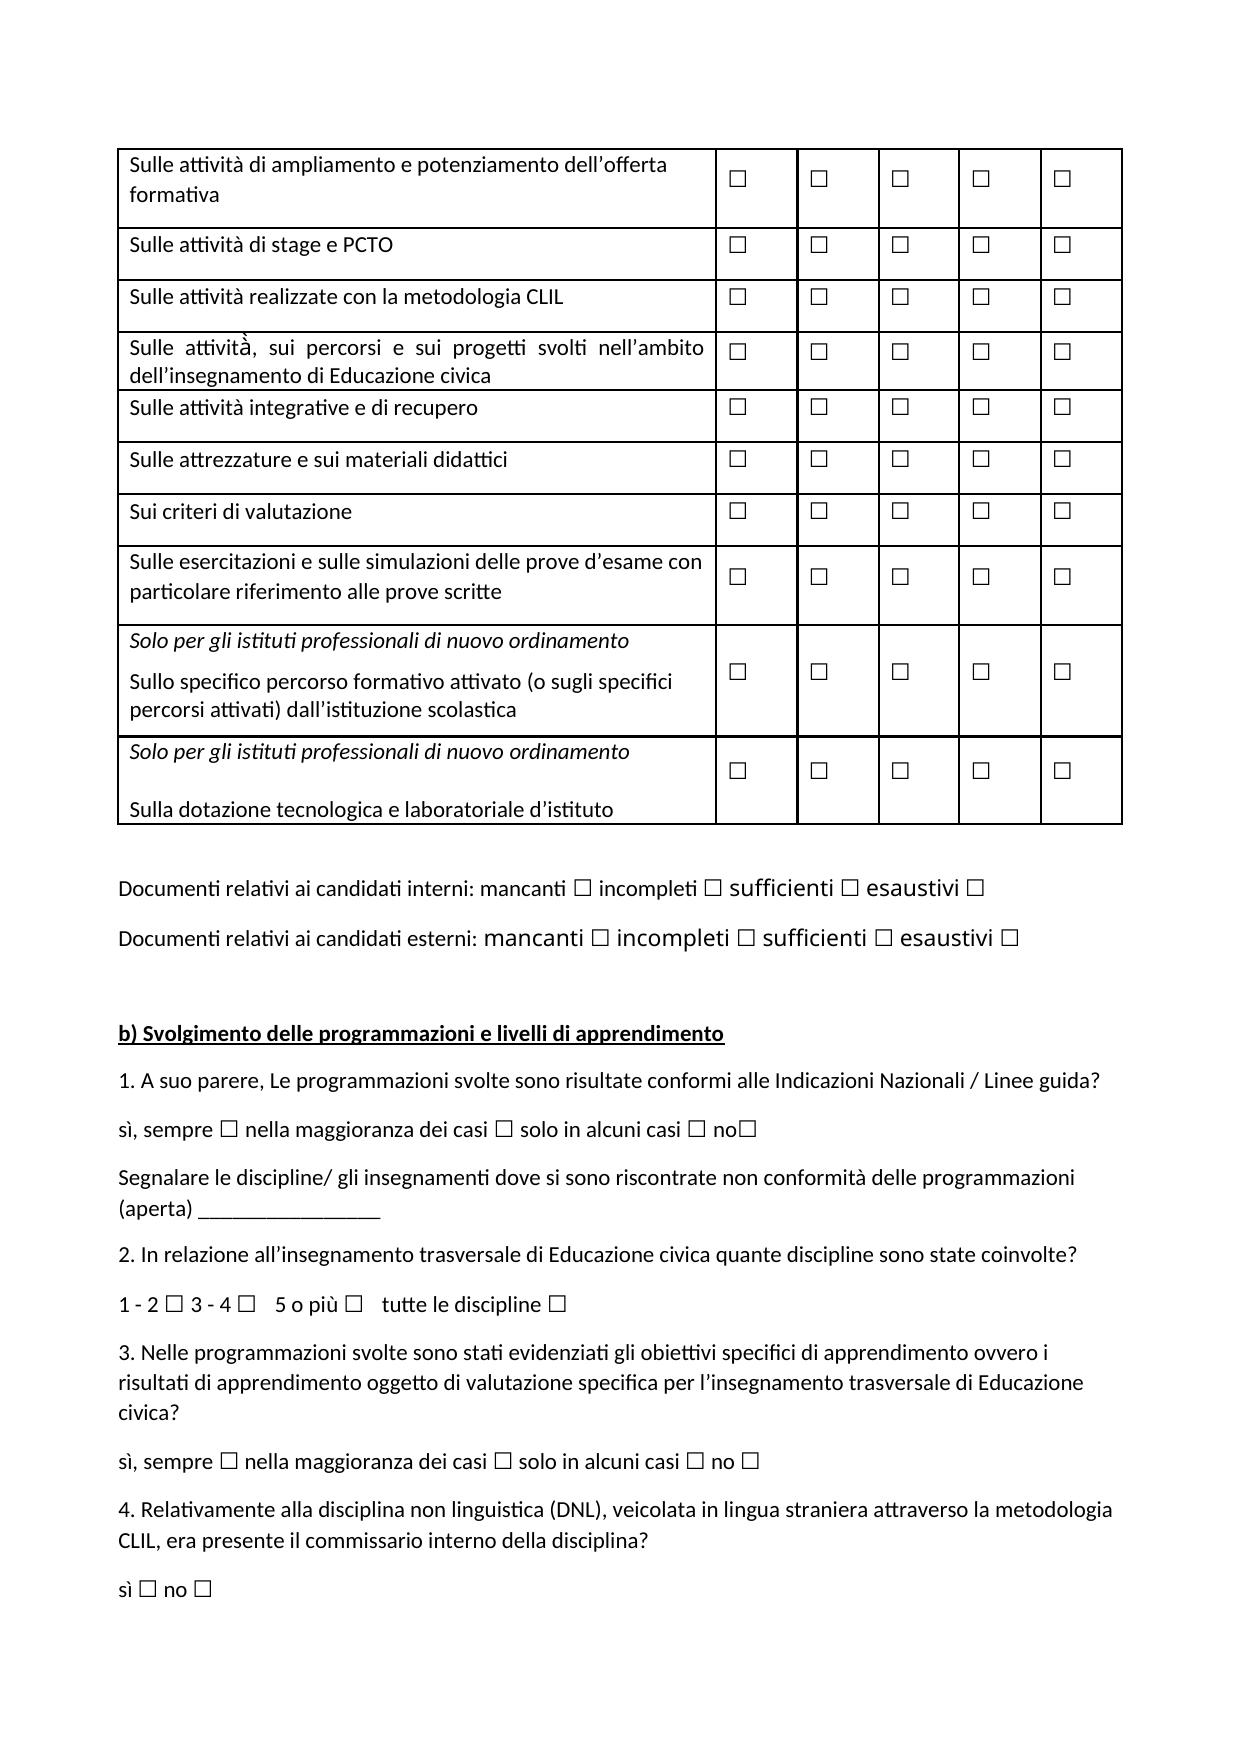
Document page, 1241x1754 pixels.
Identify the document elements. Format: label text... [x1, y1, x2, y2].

table_cell ☐ [717, 281, 796, 331]
table_cell Sulle attività̀, sui percorsi e sui progetti svolti nell’ambito dell’insegnamento di Educazione civica [119, 333, 715, 389]
table_cell ☐ [799, 333, 878, 389]
text sì, sempre ☐ nella maggioranza dei casi ☐ solo in alcuni casi ☐ no ☐ [118, 1445, 1122, 1476]
table_cell ☐ [717, 150, 796, 227]
text 2. In relazione all’insegnamento trasversale di Educazione civica quante discipline sono state coinvolte? [118, 1241, 1122, 1269]
text b) Svolgimento delle programmazioni e livelli di apprendimento [118, 1019, 1122, 1047]
table_cell ☐ [1042, 738, 1121, 823]
table_cell ☐ [880, 150, 958, 227]
table_cell ☐ [717, 333, 796, 389]
text sì ☐ no ☐ [118, 1573, 1122, 1604]
table_cell ☐ [799, 495, 878, 545]
table_cell ☐ [880, 391, 958, 441]
table_cell ☐ [960, 443, 1040, 493]
table_cell ☐ [717, 391, 796, 441]
table_cell ☐ [880, 443, 958, 493]
table_cell ☐ [880, 229, 958, 279]
table_cell ☐ [717, 547, 796, 624]
table_cell ☐ [960, 495, 1040, 545]
table_cell ☐ [799, 547, 878, 624]
table_cell ☐ [880, 738, 958, 823]
table_cell ☐ [1042, 229, 1121, 279]
table_cell ☐ [799, 281, 878, 331]
table_cell Sulle esercitazioni e sulle simulazioni delle prove d’esame con particolare riferimento alle prove scritte [119, 547, 715, 624]
table_cell ☐ [1042, 443, 1121, 493]
table_cell ☐ [1042, 495, 1121, 545]
table_cell ☐ [799, 391, 878, 441]
table_cell Sulle attività di ampliamento e potenziamento dell’offerta formativa [119, 150, 715, 227]
table_cell ☐ [960, 391, 1040, 441]
table_cell Solo per gli istituti professionali di nuovo ordinamento Sullo specifico percorso formativo attivato (o sugli specifici percorsi attivati) dall’istituzione scolastica [119, 626, 715, 735]
table_cell ☐ [717, 626, 796, 735]
table_cell ☐ [799, 150, 878, 227]
table_cell ☐ [1042, 150, 1121, 227]
table_cell ☐ [717, 738, 796, 823]
table_cell Sulle attività realizzate con la metodologia CLIL [119, 281, 715, 331]
table_cell ☐ [960, 281, 1040, 331]
table_cell ☐ [880, 333, 958, 389]
table_cell Sulle attrezzature e sui materiali didattici [119, 443, 715, 493]
text 1 - 2 ☐ 3 - 4 ☐ 5 o più ☐ tutte le discipline ☐ [118, 1287, 1122, 1319]
table_cell ☐ [717, 495, 796, 545]
text sì, sempre ☐ nella maggioranza dei casi ☐ solo in alcuni casi ☐ no☐ [118, 1113, 1122, 1144]
text Documenti relativi ai candidati interni: mancanti ☐ incompleti ☐ sufficienti ☐ esaustivi ☐ [118, 872, 1122, 903]
table_cell Sulle attività integrative e di recupero [119, 391, 715, 441]
table_cell ☐ [1042, 391, 1121, 441]
table_cell ☐ [799, 626, 878, 735]
table_cell ☐ [960, 150, 1040, 227]
table_cell ☐ [880, 547, 958, 624]
table_cell ☐ [960, 333, 1040, 389]
table_cell ☐ [717, 229, 796, 279]
table_cell ☐ [1042, 281, 1121, 331]
table_cell ☐ [799, 229, 878, 279]
text 4. Relativamente alla disciplina non linguistica (DNL), veicolata in lingua straniera attraverso la metodologia CLIL, era presente il commissario interno della disciplina? [118, 1496, 1122, 1554]
table_cell ☐ [960, 229, 1040, 279]
text Segnalare le discipline/ gli insegnamenti dove si sono riscontrate non conformità delle programmazioni (aperta) ________________ [118, 1163, 1122, 1222]
table_cell ☐ [1042, 626, 1121, 735]
table_cell ☐ [880, 626, 958, 735]
table_cell ☐ [880, 281, 958, 331]
table_cell ☐ [1042, 333, 1121, 389]
table_cell ☐ [960, 626, 1040, 735]
text Documenti relativi ai candidati esterni: mancanti ☐ incompleti ☐ sufficienti ☐ esaustivi ☐ [118, 922, 1122, 953]
table_cell ☐ [799, 738, 878, 823]
table_cell Sui criteri di valutazione [119, 495, 715, 545]
table_cell ☐ [799, 443, 878, 493]
text 1. A suo parere, Le programmazioni svolte sono risultate conformi alle Indicazioni Nazionali / Linee guida? [118, 1066, 1122, 1094]
table_cell ☐ [960, 738, 1040, 823]
table_cell ☐ [960, 547, 1040, 624]
table_cell ☐ [717, 443, 796, 493]
table_cell ☐ [1042, 547, 1121, 624]
table_cell Sulle attività di stage e PCTO [119, 229, 715, 279]
table_cell Solo per gli istituti professionali di nuovo ordinamento Sulla dotazione tecnologica e laboratoriale d’istituto [119, 738, 715, 823]
text 3. Nelle programmazioni svolte sono stati evidenziati gli obiettivi specifici di apprendimento ovvero i risultati di apprendimento oggetto di valutazione specifica per l’insegnamento trasversale di Educazione civica? [118, 1338, 1122, 1426]
table_cell ☐ [880, 495, 958, 545]
